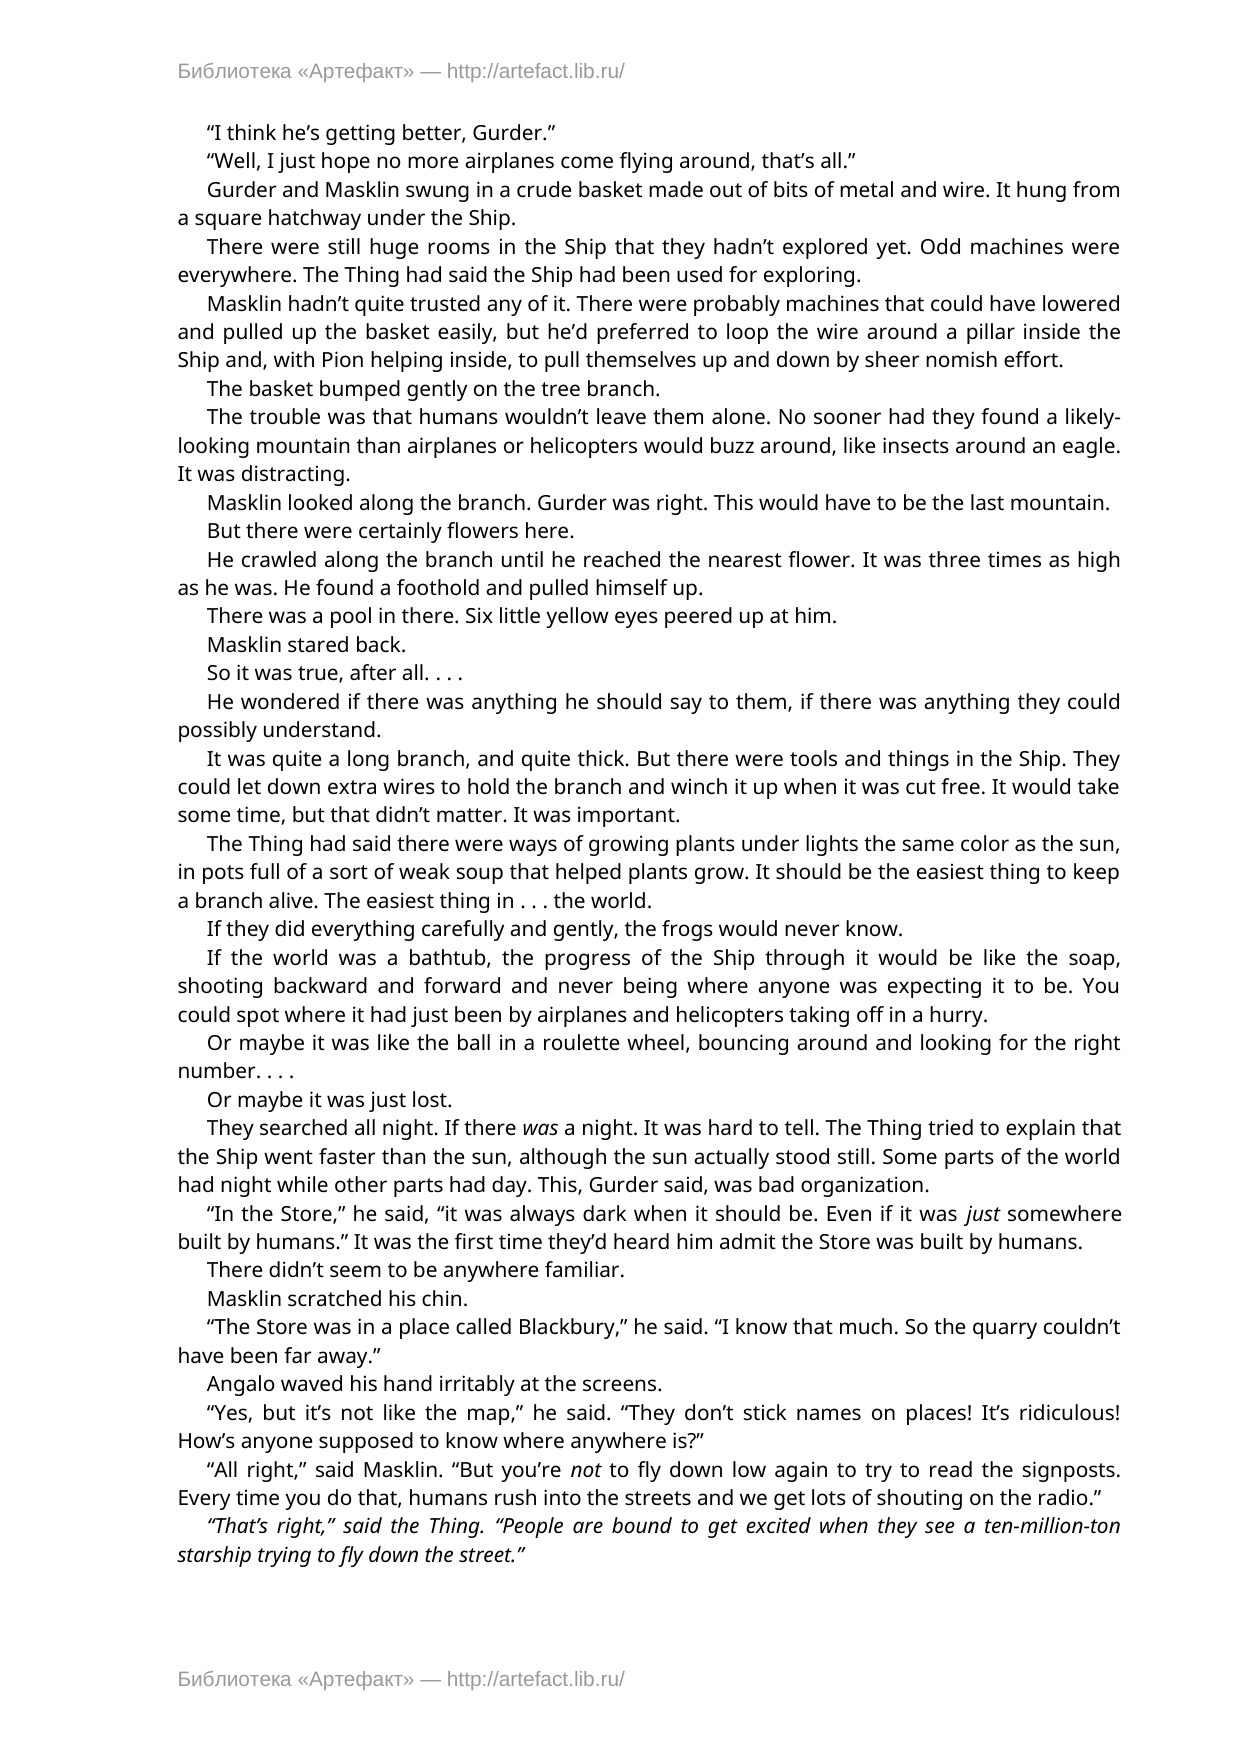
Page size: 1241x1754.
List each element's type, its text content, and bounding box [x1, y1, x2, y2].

text “All right,” said Masklin. “But you’re not to fly down low again to try to read the signposts. Every time you do that, humans rush into the streets and we get lots of shouting on the radio.” [177, 1455, 1122, 1512]
text Masklin scratched his chin. [177, 1284, 1122, 1312]
text “The Store was in a place called Blackbury,” he said. “I know that much. So the quarry couldn’t have been far away.” [177, 1312, 1122, 1369]
text “Yes, but it’s not like the map,” he said. “They don’t stick names on places! It’s ridiculous! How’s anyone supposed to know where anywhere is?” [177, 1398, 1122, 1455]
text If the world was a bathtub, the progress of the Ship through it would be like the soap, shooting backward and forward and never being where anyone was expecting it to be. You could spot where it had just been by airplanes and helicopters taking off in a hurry. [177, 943, 1122, 1028]
text The Thing had said there were ways of growing plants under lights the same color as the sun, in pots full of a sort of weak soup that helped plants grow. It should be the easiest thing to keep a branch alive. The easiest thing in . . . the world. [177, 829, 1122, 914]
text He wondered if there was anything he should say to them, if there was anything they could possibly understand. [177, 687, 1122, 744]
text It was quite a long branch, and quite thick. But there were tools and things in the Ship. They could let down extra wires to hold the branch and winch it up when it was cut free. It would take some time, but that didn’t matter. It was important. [177, 744, 1122, 829]
text “I think he’s getting better, Gurder.” [177, 118, 1122, 147]
text Angalo waved his hand irritably at the screens. [177, 1369, 1122, 1398]
text Gurder and Masklin swung in a crude basket made out of bits of metal and wire. It hung from a square hatchway under the Ship. [177, 175, 1122, 232]
text The basket bumped gently on the tree branch. [177, 374, 1122, 402]
text “In the Store,” he said, “it was always dark when it should be. Even if it was just somewhere built by humans.” It was the first time they’d heard him admit the Store was built by humans. [177, 1199, 1122, 1256]
text There was a pool in there. Six little yellow eyes peered up at him. [177, 602, 1122, 630]
text Masklin looked along the branch. Gurder was right. This would have to be the last mountain. [177, 488, 1122, 516]
text “That’s right,” said the Thing. “People are bound to get excited when they see a ten-million-ton starship trying to fly down the street.” [177, 1512, 1122, 1568]
text Masklin stared back. [177, 630, 1122, 658]
text There didn’t seem to be anywhere familiar. [177, 1256, 1122, 1284]
text But there were certainly flowers here. [177, 516, 1122, 545]
text So it was true, after all. . . . [177, 658, 1122, 687]
text If they did everything carefully and gently, the frogs would never know. [177, 914, 1122, 943]
text He crawled along the branch until he reached the nearest flower. It was three times as high as he was. He found a foothold and pulled himself up. [177, 545, 1122, 602]
text “Well, I just hope no more airplanes come flying around, that’s all.” [177, 147, 1122, 175]
text Or maybe it was just lost. [177, 1085, 1122, 1113]
text The trouble was that humans wouldn’t leave them alone. No sooner had they found a likely-looking mountain than airplanes or helicopters would buzz around, like insects around an eagle. It was distracting. [177, 402, 1122, 488]
text Or maybe it was like the ball in a roulette wheel, bouncing around and looking for the right number. . . . [177, 1028, 1122, 1085]
text There were still huge rooms in the Ship that they hadn’t explored yet. Odd machines were everywhere. The Thing had said the Ship had been used for exploring. [177, 232, 1122, 289]
text Masklin hadn’t quite trusted any of it. There were probably machines that could have lowered and pulled up the basket easily, but he’d preferred to loop the wire around a pillar inside the Ship and, with Pion helping inside, to pull themselves up and down by sheer nomish effort. [177, 289, 1122, 374]
text They searched all night. If there was a night. It was hard to tell. The Thing tried to explain that the Ship went faster than the sun, although the sun actually stood still. Some parts of the world had night while other parts had day. This, Gurder said, was bad organization. [177, 1113, 1122, 1199]
